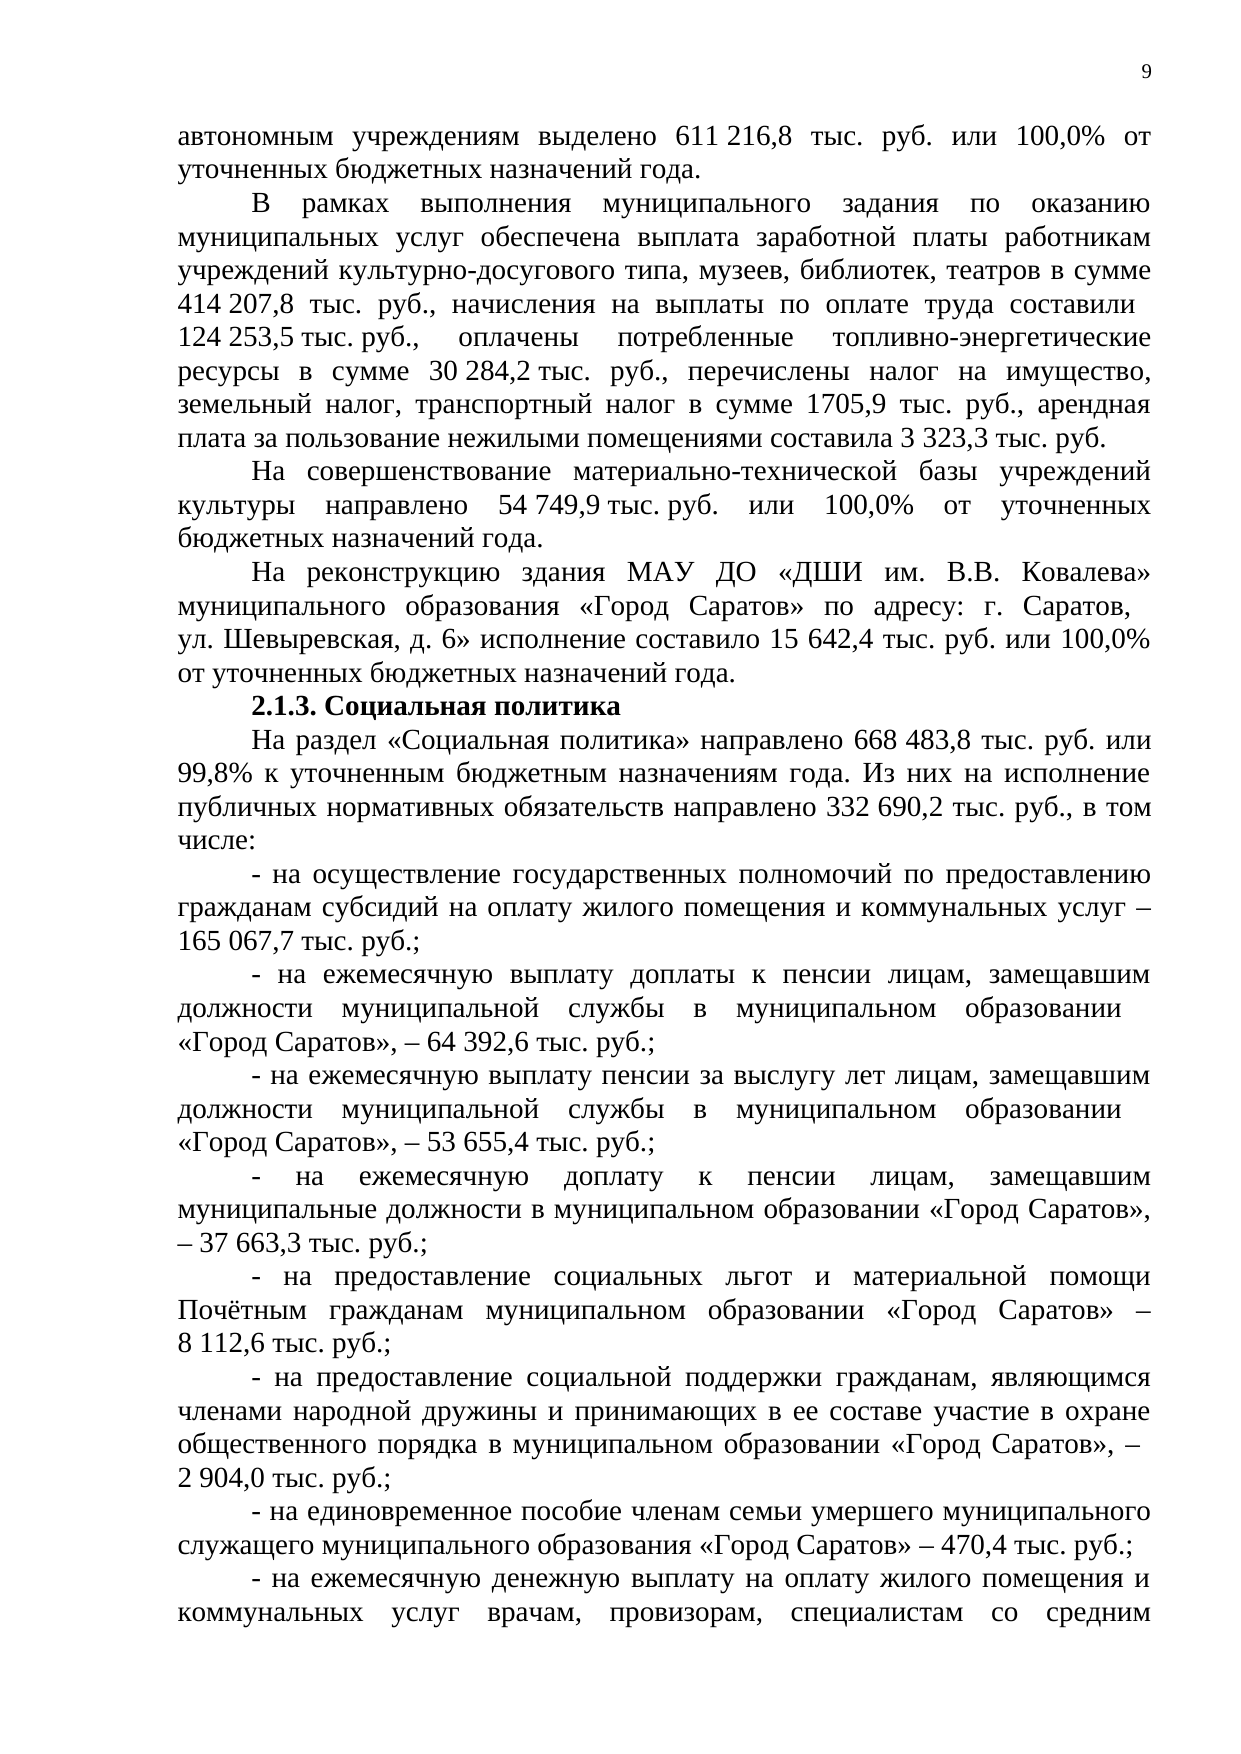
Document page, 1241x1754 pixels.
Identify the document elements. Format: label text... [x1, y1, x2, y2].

text В рамках выполнения муниципального задания по оказанию муниципальных услуг обеспечена выплата заработной платы работникам учреждений культурно-досугового типа, музеев, библиотек, театров в сумме 414 207,8 тыс. руб., начисления на выплаты по оплате труда составили 124 253,5 тыс. руб., оплачены потребленные топливно-энергетические ресурсы в сумме 30 284,2 тыс. руб., перечислены налог на имущество, земельный налог, транспортный налог в сумме 1705,9 тыс. руб., арендная плата за пользование нежилыми помещениями составила 3 323,3 тыс. руб. [177, 185, 1152, 453]
text - на предоставление социальных льгот и материальной помощи Почётным гражданам муниципальном образовании «Город Саратов» – 8 112,6 тыс. руб.; [177, 1258, 1152, 1359]
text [177, 1560, 1152, 1627]
text На совершенствование материально-технической базы учреждений культуры направлено 54 749,9 тыс. руб. или 100,0% от уточненных бюджетных назначений года. [177, 453, 1152, 554]
text На раздел «Социальная политика» направлено 668 483,8 тыс. руб. или 99,8% к уточненным бюджетным назначениям года. Из них на исполнение публичных нормативных обязательств направлено 332 690,2 тыс. руб., в том числе: [177, 722, 1152, 856]
text - на ежемесячную доплату к пенсии лицам, замещавшим муниципальные должности в муниципальном образовании «Город Саратов», – 37 663,3 тыс. руб.; [177, 1158, 1152, 1258]
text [177, 118, 1152, 185]
text - на единовременное пособие членам семьи умершего муниципального служащего муниципального образования «Город Саратов» – 470,4 тыс. руб.; [177, 1493, 1152, 1560]
text - на ежемесячную выплату пенсии за выслугу лет лицам, замещавшим должности муниципальной службы в муниципальном образовании «Город Саратов», – 53 655,4 тыс. руб.; [177, 1057, 1152, 1158]
text - на осуществление государственных полномочий по предоставлению гражданам субсидий на оплату жилого помещения и коммунальных услуг –165 067,7 тыс. руб.; [177, 856, 1152, 957]
text На реконструкцию здания МАУ ДО «ДШИ им. В.В. Ковалева» муниципального образования «Город Саратов» по адресу: г. Саратов, ул. Шевыревская, д. 6» исполнение составило 15 642,4 тыс. руб. или 100,0% от уточненных бюджетных назначений года. [177, 554, 1152, 688]
text - на ежемесячную выплату доплаты к пенсии лицам, замещавшим должности муниципальной службы в муниципальном образовании «Город Саратов», – 64 392,6 тыс. руб.; [177, 957, 1152, 1057]
text 2.1.3. Социальная политика [177, 688, 1152, 722]
text - на предоставление социальной поддержки гражданам, являющимся членами народной дружины и принимающих в ее составе участие в охране общественного порядка в муниципальном образовании «Город Саратов», – 2 904,0 тыс. руб.; [177, 1359, 1152, 1493]
